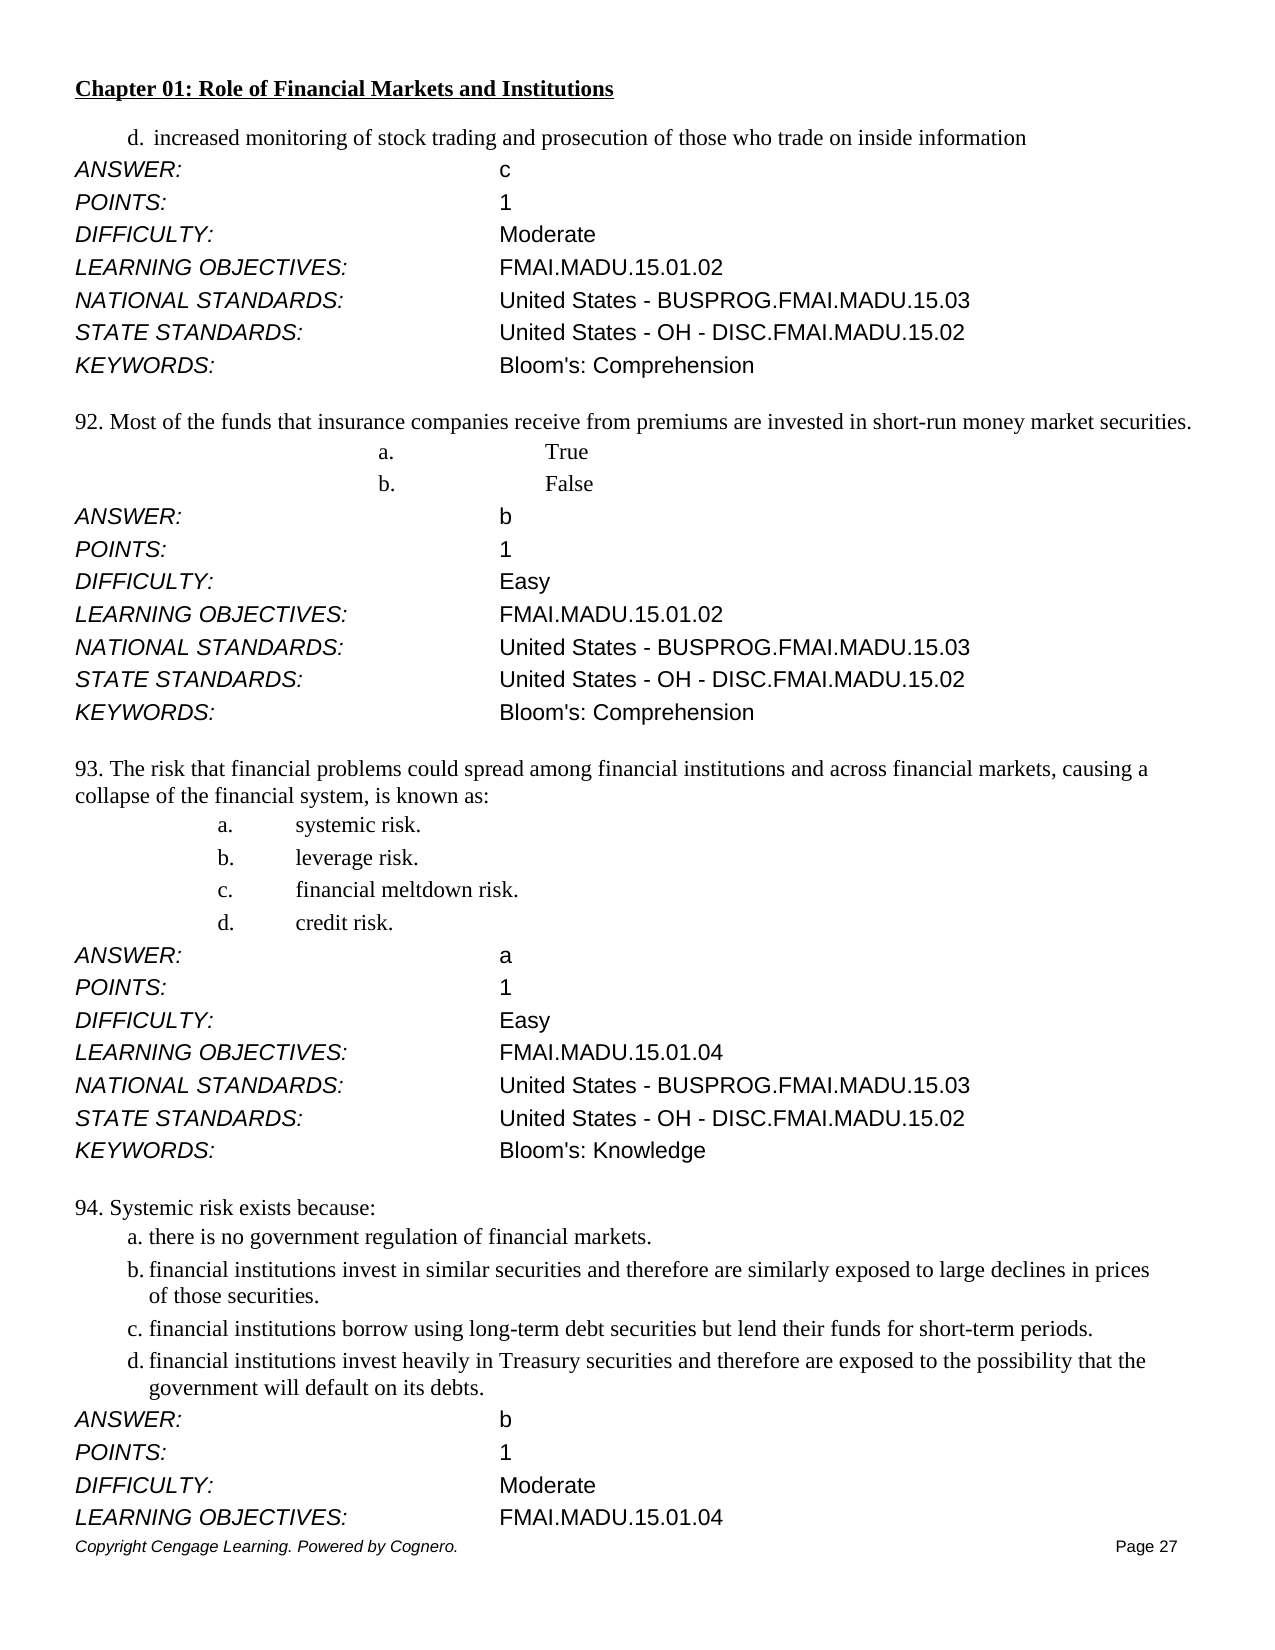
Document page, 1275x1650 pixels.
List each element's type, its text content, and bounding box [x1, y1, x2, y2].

table_header 93. ​The risk that financial problems could spread among financial institutions and across financial markets, causing a collapse of the financial system, is known as: [75, 755, 1200, 1167]
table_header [75, 1194, 1200, 1534]
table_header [75, 121, 1200, 381]
table_header 92. ​Most of the funds that insurance companies receive from premiums are invested in short-run money market securities. [75, 409, 1200, 728]
